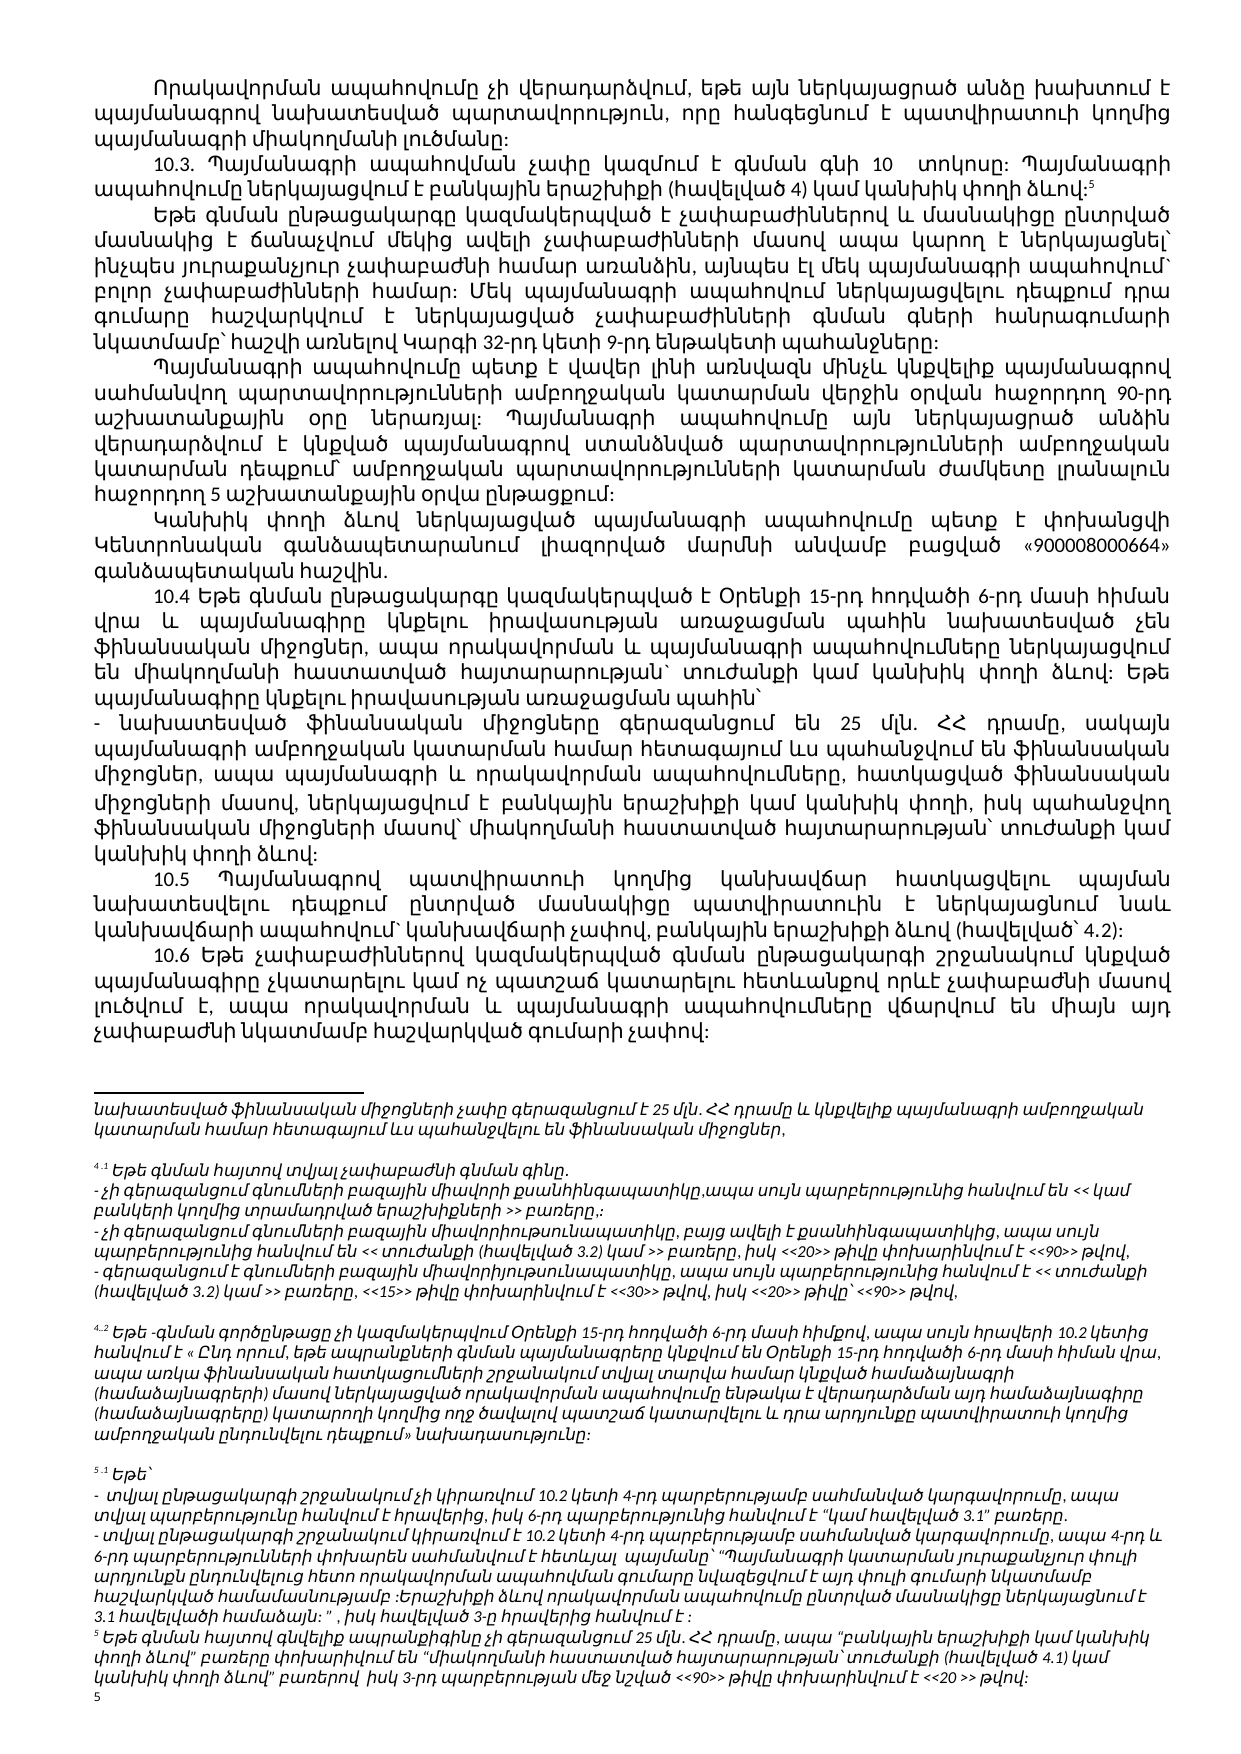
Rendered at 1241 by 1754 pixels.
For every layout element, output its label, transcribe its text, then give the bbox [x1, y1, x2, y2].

text Որակավորման ապահովումը չի վերադարձվում, եթե այն ներկայացրած անձը խախտում է պայմանագրով նախատեսված պարտավորություն, որը հանգեցնում է պատվիրատուի կողմից պայմանագրի միակողմանի լուծմանը: [94, 75, 1171, 151]
text Պայմանագրի ապահովումը պետք է վավեր լինի առնվազն մինչև կնքվելիք պայմանագրով սահմանվող պարտավորությունների ամբողջական կատարման վերջին օրվան հաջորդող 90-րդ աշխատանքային օրը ներառյալ: Պայմանագրի ապահովումը այն ներկայացրած անձին վերադարձվում է կնքված պայմանագրով ստանձնված պարտավորությունների ամբողջական կատարման դեպքում՝ ամբողջական պարտավորությունների կատարման ժամկետը լրանալուն հաջորդող 5 աշխատանքային օրվա ընթացքում: [94, 354, 1171, 507]
text 10.6 Եթե չափաբաժիններով կազմակերպված գնման ընթացակարգի շրջանակում կնքված պայմանագիրը չկատարելու կամ ոչ պատշաճ կատարելու հետևանքով որևէ չափաբաժնի մասով լուծվում է, ապա որակավորման և պայմանագրի ապահովումները վճարվում են միայն այդ չափաբաժնի նկատմամբ հաշվարկված գումարի չափով: [94, 942, 1171, 1044]
text 10.3. Պայմանագրի ապահովման չափը կազմում է գնման գնի 10 տոկոսը: Պայմանագրի ապահովումը ներկայացվում է բանկային երաշխիքի (հավելված 4) կամ կանխիկ փողի ձևով: [94, 151, 1171, 202]
text Եթե գնման ընթացակարգը կազմակերպված է չափաբաժիններով և մասնակիցը ընտրված մասնակից է ճանաչվում մեկից ավելի չափաբաժինների մասով ապա կարող է ներկայացնել՝ ինչպես յուրաքանչյուր չափաբաժնի համար առանձին, այնպես էլ մեկ պայմանագրի ապահովում` բոլոր չափաբաժինների համար: Մեկ պայմանագրի ապահովում ներկայացվելու դեպքում դրա գումարը հաշվարկվում է ներկայացված չափաբաժինների գնման գների հանրագումարի նկատմամբ՝ հաշվի առնելով Կարգի 32-րդ կետի 9-րդ ենթակետի պահանջները: [94, 202, 1171, 354]
text 10.4 Եթե գնման ընթացակարգը կազմակերպված է Օրենքի 15-րդ հոդվածի 6-րդ մասի հիման վրա և պայմանագիրը կնքելու իրավասության առաջացման պահին նախատեսված չեն ֆինանսական միջոցներ, ապա որակավորման և պայմանագրի ապահովումները ներկայացվում են միակողմանի հաստատված հայտարարության` տուժանքի կամ կանխիկ փողի ձևով: Եթե պայմանագիրը կնքելու իրավասության առաջացման պահին՝ [94, 583, 1171, 710]
text 10.5 Պայմանագրով պատվիրատուի կողմից կանխավճար հատկացվելու պայման նախատեսվելու դեպքում ընտրված մասնակիցը պատվիրատուին է ներկայացնում նաև կանխավճարի ապահովում` կանխավճարի չափով, բանկային երաշխիքի ձևով (հավելված՝ 4․2): [94, 866, 1171, 942]
text - նախատեսված ֆինանսական միջոցները գերազանցում են 25 մլն. ՀՀ դրամը, սակայն պայմանագրի ամբողջական կատարման համար հետագայում ևս պահանջվում են ֆինանսական միջոցներ, ապա պայմանագրի և որակավորման ապահովումները, հատկացված ֆինանսական միջոցների մասով, ներկայացվում է բանկային երաշխիքի կամ կանխիկ փողի, իսկ պահանջվող ֆինանսական միջոցների մասով՝ միակողմանի հաստատված հայտարարության՝ տուժանքի կամ կանխիկ փողի ձևով: [94, 710, 1171, 866]
text Կանխիկ փողի ձևով ներկայացված պայմանագրի ապահովումը պետք է փոխանցվի Կենտրոնական գանձապետարանում լիազորված մարմնի անվամբ բացված «900008000664» գանձապետական հաշվին. [94, 507, 1171, 583]
